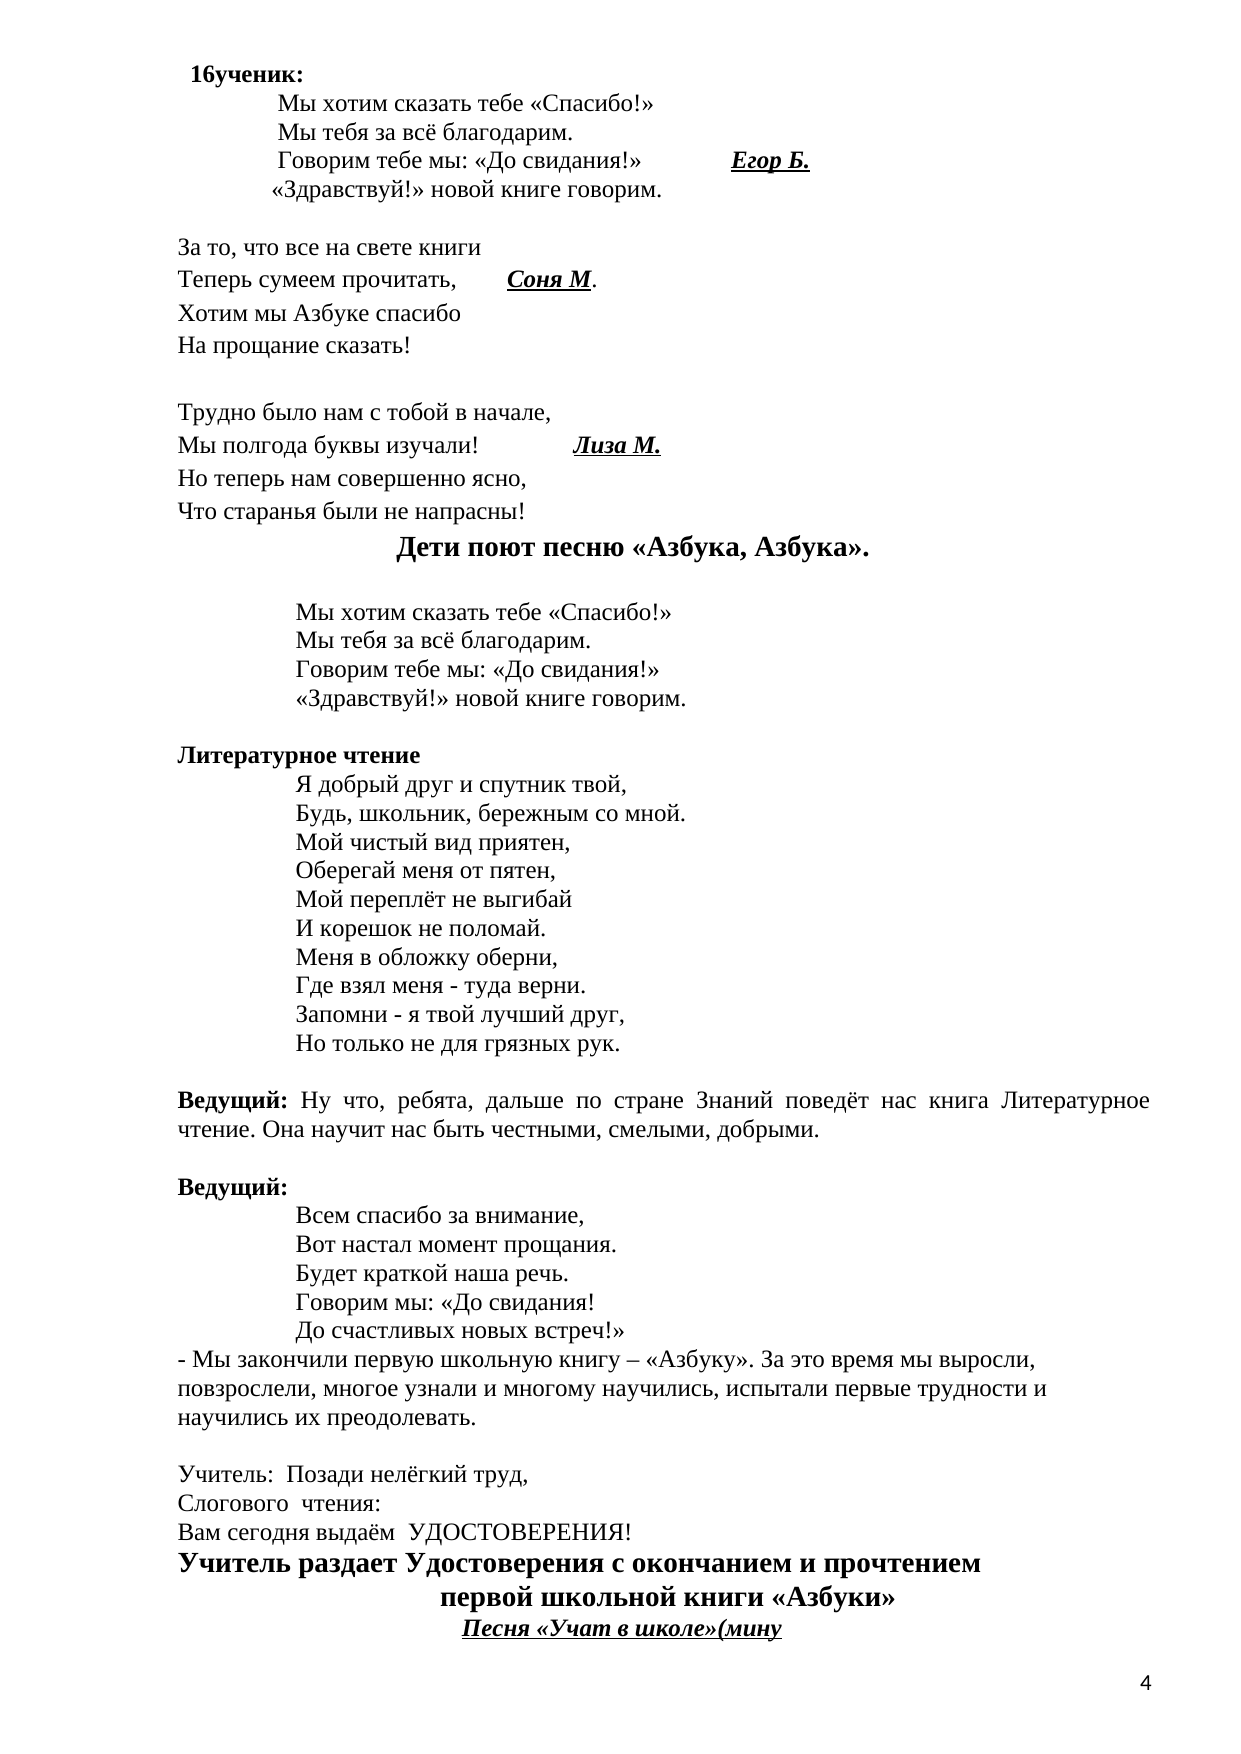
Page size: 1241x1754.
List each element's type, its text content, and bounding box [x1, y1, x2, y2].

text Мы тебя за всё благодарим. [177, 117, 1152, 145]
text Говорим тебе мы: «До свидания!» Егор Б. [177, 145, 1152, 174]
text Вам сегодня выдаём УДОСТОВЕРЕНИЯ! [177, 1517, 1140, 1546]
text Ведущий: Ну что, ребята, дальше по стране Знаний поведёт нас книга Литературное чтение. Она научит нас быть честными, смелыми, добрыми. [177, 1086, 1152, 1143]
text Но только не для грязных рук. [177, 1028, 1152, 1057]
text Запомни - я твой лучший друг, [177, 999, 1152, 1028]
text Мы хотим сказать тебе «Спасибо!» [177, 88, 1152, 117]
text «Здравствуй!» новой книге говорим. [177, 683, 1152, 712]
text Учитель раздает Удостоверения с окончанием и прочтением [177, 1546, 1152, 1579]
text Где взял меня - туда верни. [177, 971, 1152, 999]
text Мы хотим сказать тебе «Спасибо!» [177, 597, 1152, 626]
text Слогового чтения: [177, 1488, 1140, 1517]
text Литературное чтение [177, 741, 1152, 769]
text До счастливых новых встреч!» [177, 1316, 1152, 1344]
text За то, что все на свете книги Теперь сумеем прочитать, Соня М. Хотим мы Азбуке спасибо На прощание сказать! [177, 232, 1152, 359]
text Ведущий: [177, 1172, 1152, 1201]
text Говорим мы: «До свидания! [177, 1287, 1152, 1316]
text Будь, школьник, бережным со мной. [177, 798, 1152, 827]
text Говорим тебе мы: «До свидания!» [177, 654, 1152, 683]
text Меня в обложку оберни, [177, 942, 1152, 971]
text «Здравствуй!» новой книге говорим. [177, 174, 1152, 203]
text Мой чистый вид приятен, [177, 827, 1152, 856]
text Всем спасибо за внимание, [177, 1201, 1152, 1229]
text Я добрый друг и спутник твой, [177, 769, 1152, 798]
text Будет краткой наша речь. [177, 1258, 1152, 1287]
text Песня «Учат в школе»(мину [177, 1613, 1152, 1641]
text Мы тебя за всё благодарим. [177, 626, 1152, 654]
text Оберегай меня от пятен, [177, 856, 1152, 884]
text Мой переплёт не выгибай [177, 884, 1152, 913]
text И корешок не поломай. [177, 913, 1152, 942]
text - Мы закончили первую школьную книгу – «Азбуку». За это время мы выросли, повзрослели, многое узнали и многому научились, испытали первые трудности и научились их преодолевать. [177, 1344, 1140, 1431]
text 16ученик: [177, 59, 1152, 88]
text Вот настал момент прощания. [177, 1229, 1152, 1258]
text первой школьной книги «Азбуки» [177, 1579, 1152, 1613]
text Учитель: Позади нелёгкий труд, [177, 1459, 1140, 1488]
text Трудно было нам с тобой в начале, Мы полгода буквы изучали! Лиза М. Но теперь нам совершенно ясно, Что старанья были не напрасны! Дети поют песню «Азбука, Азбука». [177, 397, 1152, 563]
